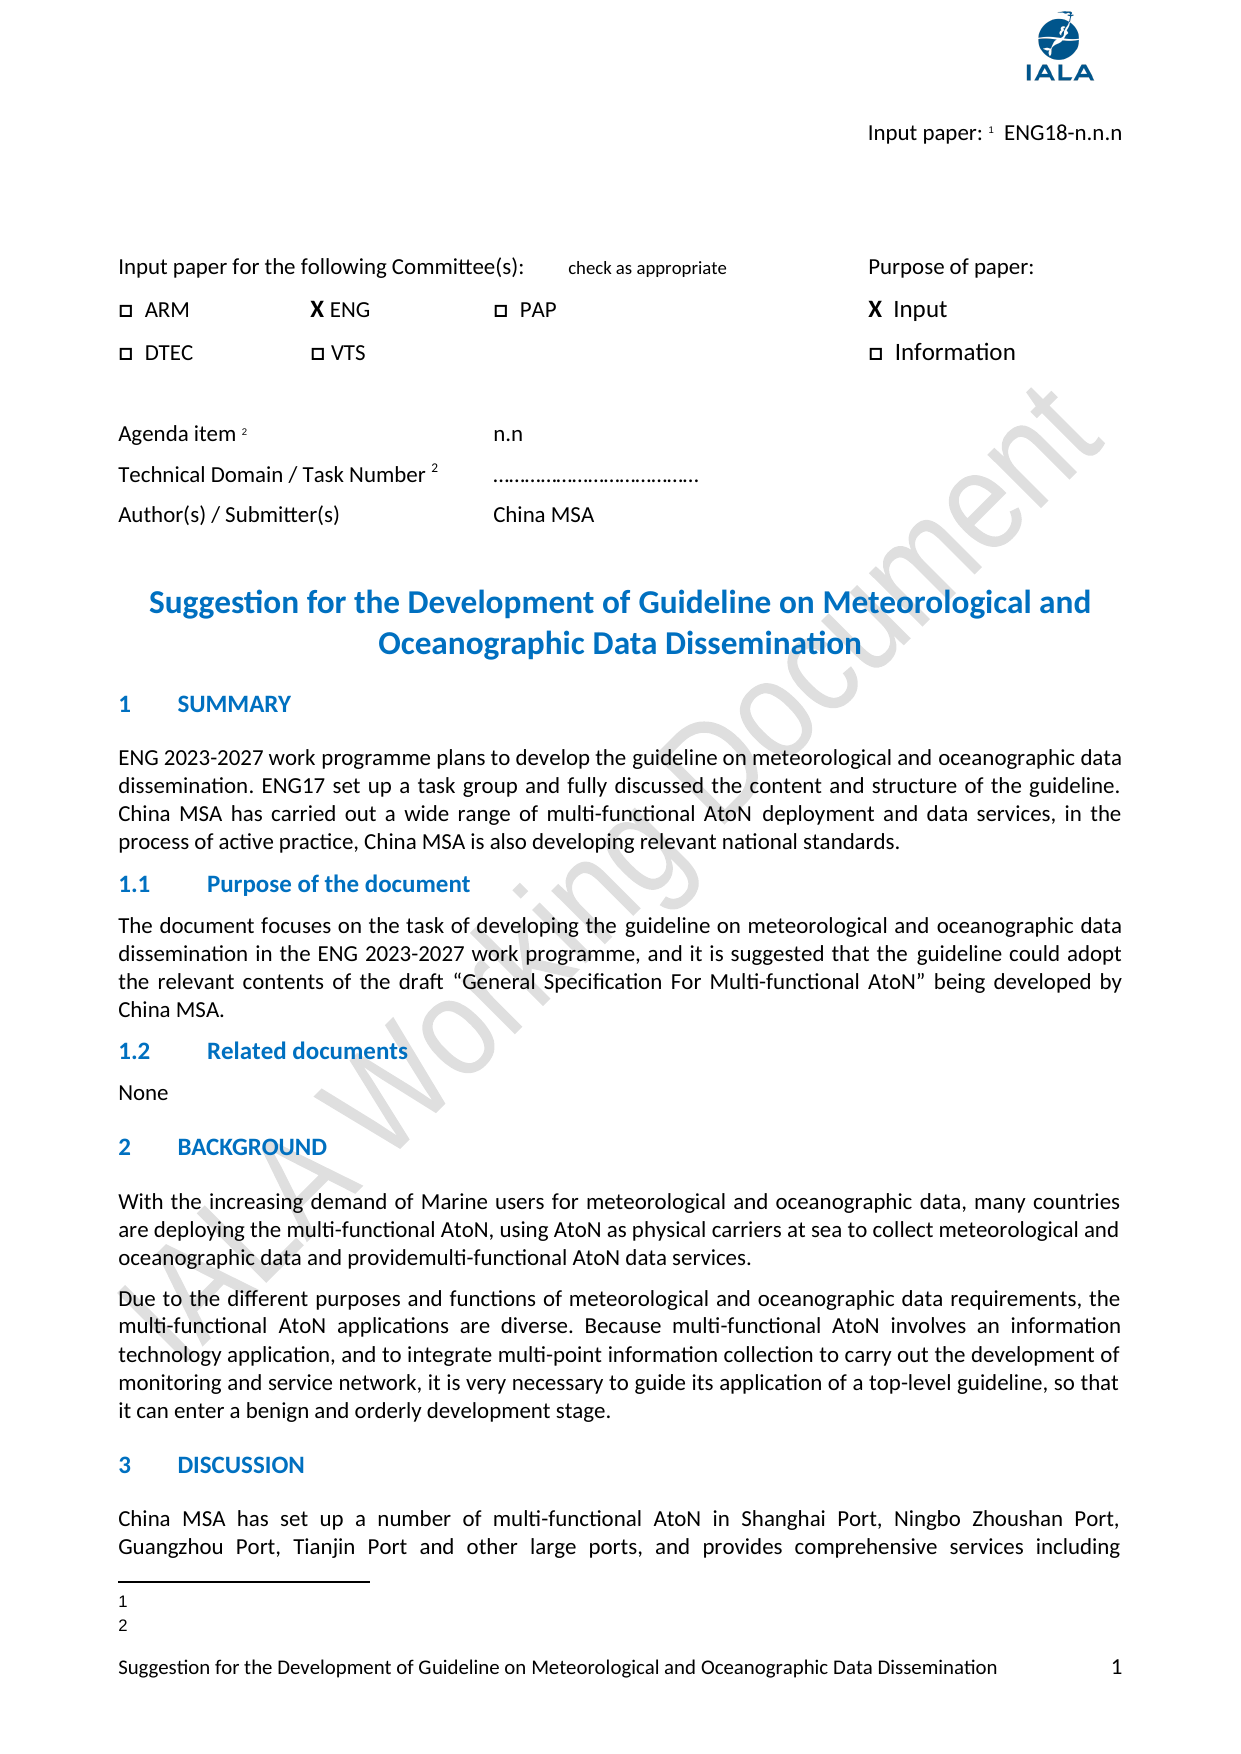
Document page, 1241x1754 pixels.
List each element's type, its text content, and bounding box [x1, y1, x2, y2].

text □ DTEC □ VTS □ Information [118, 336, 1122, 366]
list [118, 1504, 1122, 1560]
picture [1011, 3, 1106, 96]
subtitle Summary [118, 688, 1122, 718]
text Due to the different purposes and functions of meteorological and oceanographic data requirements, the multi-functional AtoN applications are diverse. Because multi-functional AtoN involves an information technology application, and to integrate multi-point information collection to carry out the development of monitoring and service network, it is very necessary to guide its application of a top-level guideline, so that it can enter a benign and orderly development stage. [118, 1284, 1122, 1424]
text Input paper: ENG18-n.n.n [118, 118, 1122, 146]
text ENG 2023-2027 work programme plans to develop the guideline on meteorological and oceanographic data dissemination. ENG17 set up a task group and fully discussed the content and structure of the guideline. China MSA has carried out a wide range of multi-functional AtoN deployment and data services, in the process of active practice, China MSA is also developing relevant national standards. [118, 743, 1122, 855]
text Author(s) / Submitter(s) China MSA [118, 500, 1122, 528]
text Agenda item n.n [118, 419, 1122, 447]
subtitle Discussion [118, 1449, 1122, 1479]
text □ ARM X ENG □ PAP X Input [118, 293, 1122, 323]
text The document focuses on the task of developing the guideline on meteorological and oceanographic data dissemination in the ENG 2023-2027 work programme, and it is suggested that the guideline could adopt the relevant contents of the draft “General Specification For Multi-functional AtoN” being developed by China MSA. [118, 911, 1122, 1023]
title Suggestion for the Development of Guideline on Meteorological and Oceanographic Data Dissemination [118, 581, 1122, 663]
subtitle Purpose of the document [118, 868, 1122, 898]
text With the increasing demand of Marine users for meteorological and oceanographic data, many countries are deploying the multi-functional AtoN, using AtoN as physical carriers at sea to collect meteorological and oceanographic data and providemulti-functional AtoN data services. [118, 1187, 1122, 1271]
subtitle Background [118, 1132, 1122, 1162]
text None [118, 1078, 1122, 1107]
subtitle Related documents [118, 1036, 1122, 1066]
text Input paper for the following Committee(s): check as appropriate Purpose of paper: [118, 252, 1122, 280]
text Technical Domain / Task Number 2 ………………………………… [118, 460, 1122, 488]
